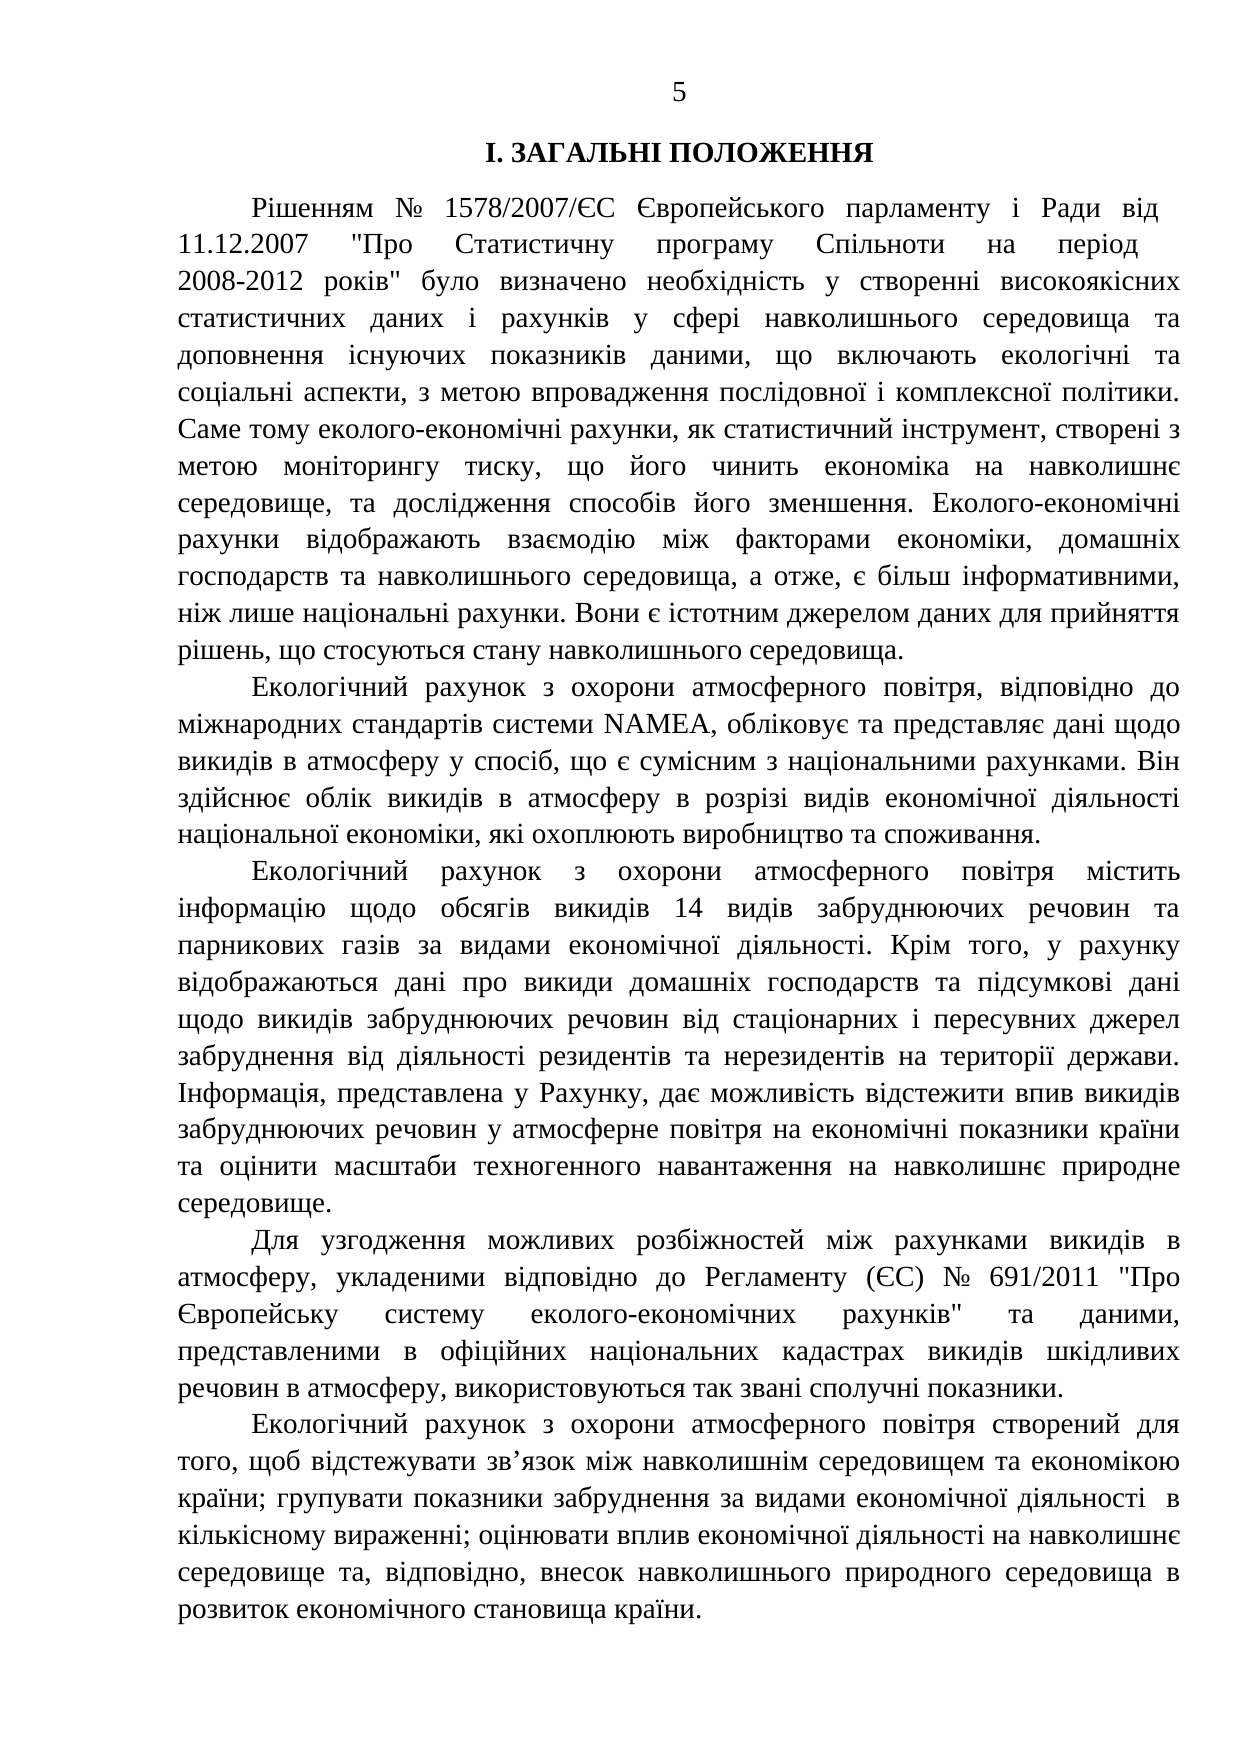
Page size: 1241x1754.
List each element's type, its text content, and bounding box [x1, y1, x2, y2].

text Екологічний рахунок з охорони атмосферного повітря створений для того, щоб відстежувати зв’язок між навколишнім середовищем та економікою країни; групувати показники забруднення за видами економічної діяльності в кількісному вираженні; оцінювати вплив економічної діяльності на навколишнє середовище та, відповідно, внесок навколишнього природного середовища в розвиток економічного становища країни. [177, 1407, 1181, 1624]
text Для узгодження можливих розбіжностей між рахунками викидів в атмосферу, укладеними відповідно до Регламенту (ЄС) № 691/2011 "Про Європейську систему еколого-економічних рахунків" та даними, представленими в офіційних національних кадастрах викидів шкідливих речовин в атмосферу, використовуються так звані сполучні показники. [177, 1222, 1181, 1403]
text Екологічний рахунок з охорони атмосферного повітря, відповідно до міжнародних стандартів системи NAMEA, обліковує та представляє дані щодо викидів в атмосферу у спосіб, що є сумісним з національними рахунками. Він здійснює облік викидів в атмосферу в розрізі видів економічної діяльності національної економіки, які охоплюють виробництво та споживання. [177, 669, 1181, 850]
text Екологічний рахунок з охорони атмосферного повітря містить інформацію щодо обсягів викидів 14 видів забруднюючих речовин та парникових газів за видами економічної діяльності. Крім того, у рахунку відображаються дані про викиди домашніх господарств та підсумкові дані щодо викидів забруднюючих речовин від стаціонарних і пересувних джерел забруднення від діяльності резидентів та нерезидентів на території держави. Інформація, представлена у Рахунку, дає можливість відстежити впив викидів забруднюючих речовин у атмосферне повітря на економічні показники країни та оцінити масштаби техногенного навантаження на навколишнє природне середовище. [177, 853, 1181, 1219]
text I. ЗАГАЛЬНІ ПОЛОЖЕННЯ [177, 135, 1181, 169]
text Рішенням № 1578/2007/ЄC Європейського парламенту і Ради від 11.12.2007 "Про Статистичну програму Спільноти на період 2008-2012 років" було визначено необхідність у створенні високоякісних статистичних даних і рахунків у сфері навколишнього середовища та доповнення існуючих показників даними, що включають екологічні та соціальні аспекти, з метою впровадження послідовної і комплексної політики. Саме тому еколого-економічні рахунки, як статистичний інструмент, створені з метою моніторингу тиску, що його чинить економіка на навколишнє середовище, та дослідження способів його зменшення. Еколого-економічні рахунки відображають взаємодію між факторами економіки, домашніх господарств та навколишнього середовища, а отже, є більш інформативними, ніж лише національні рахунки. Вони є істотним джерелом даних для прийняття рішень, що стосуються стану навколишнього середовища. [177, 190, 1181, 666]
